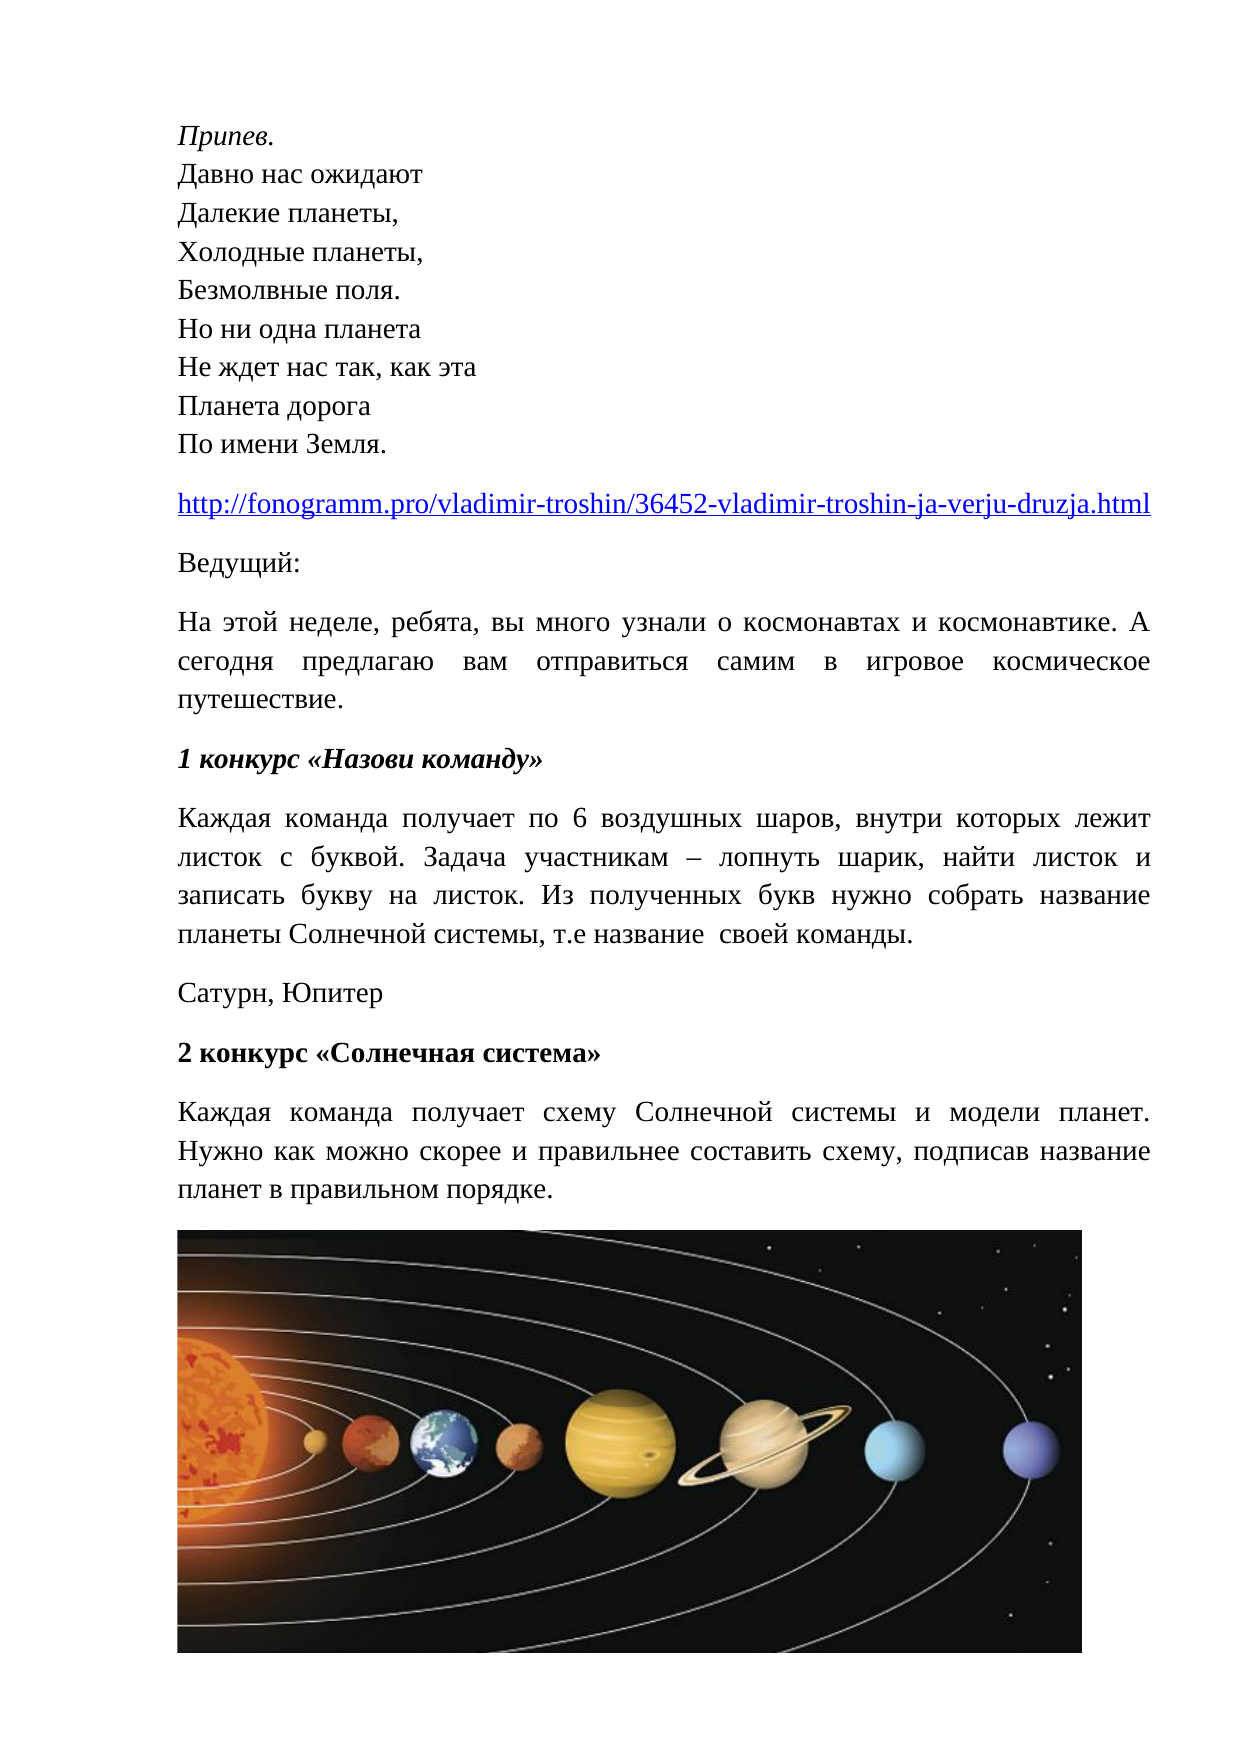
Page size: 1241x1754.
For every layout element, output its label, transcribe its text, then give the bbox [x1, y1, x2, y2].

text 1 конкурс «Назови команду» [177, 741, 1152, 774]
text На этой неделе, ребята, вы много узнали о космонавтах и космонавтике. А сегодня предлагаю вам отправиться самим в игровое космическое путешествие. [177, 604, 1152, 715]
text Сатурн, Юпитер [177, 975, 1152, 1009]
text 2 конкурс «Солнечная система» [177, 1035, 1152, 1068]
text Ведущий: [177, 545, 1152, 579]
text Каждая команда получает схему Солнечной системы и модели планет. Нужно как можно скорее и правильнее составить схему, подписав название планет в правильном порядке. [177, 1094, 1152, 1205]
text Припев. Давно нас ожидают Далекие планеты, Холодные планеты, Безмолвные поля. Но ни одна планета Не ждет нас так, как эта Планета дорога По имени Земля. [177, 118, 1152, 460]
text http://fonogramm.pro/vladimir-troshin/36452-vladimir-troshin-ja-verju-druzja.html [177, 486, 1152, 519]
picture [177, 1230, 1082, 1653]
text Каждая команда получает по 6 воздушных шаров, внутри которых лежит листок с буквой. Задача участникам – лопнуть шарик, найти листок и записать букву на листок. Из полученных букв нужно собрать название планеты Солнечной системы, т.е название своей команды. [177, 800, 1152, 949]
